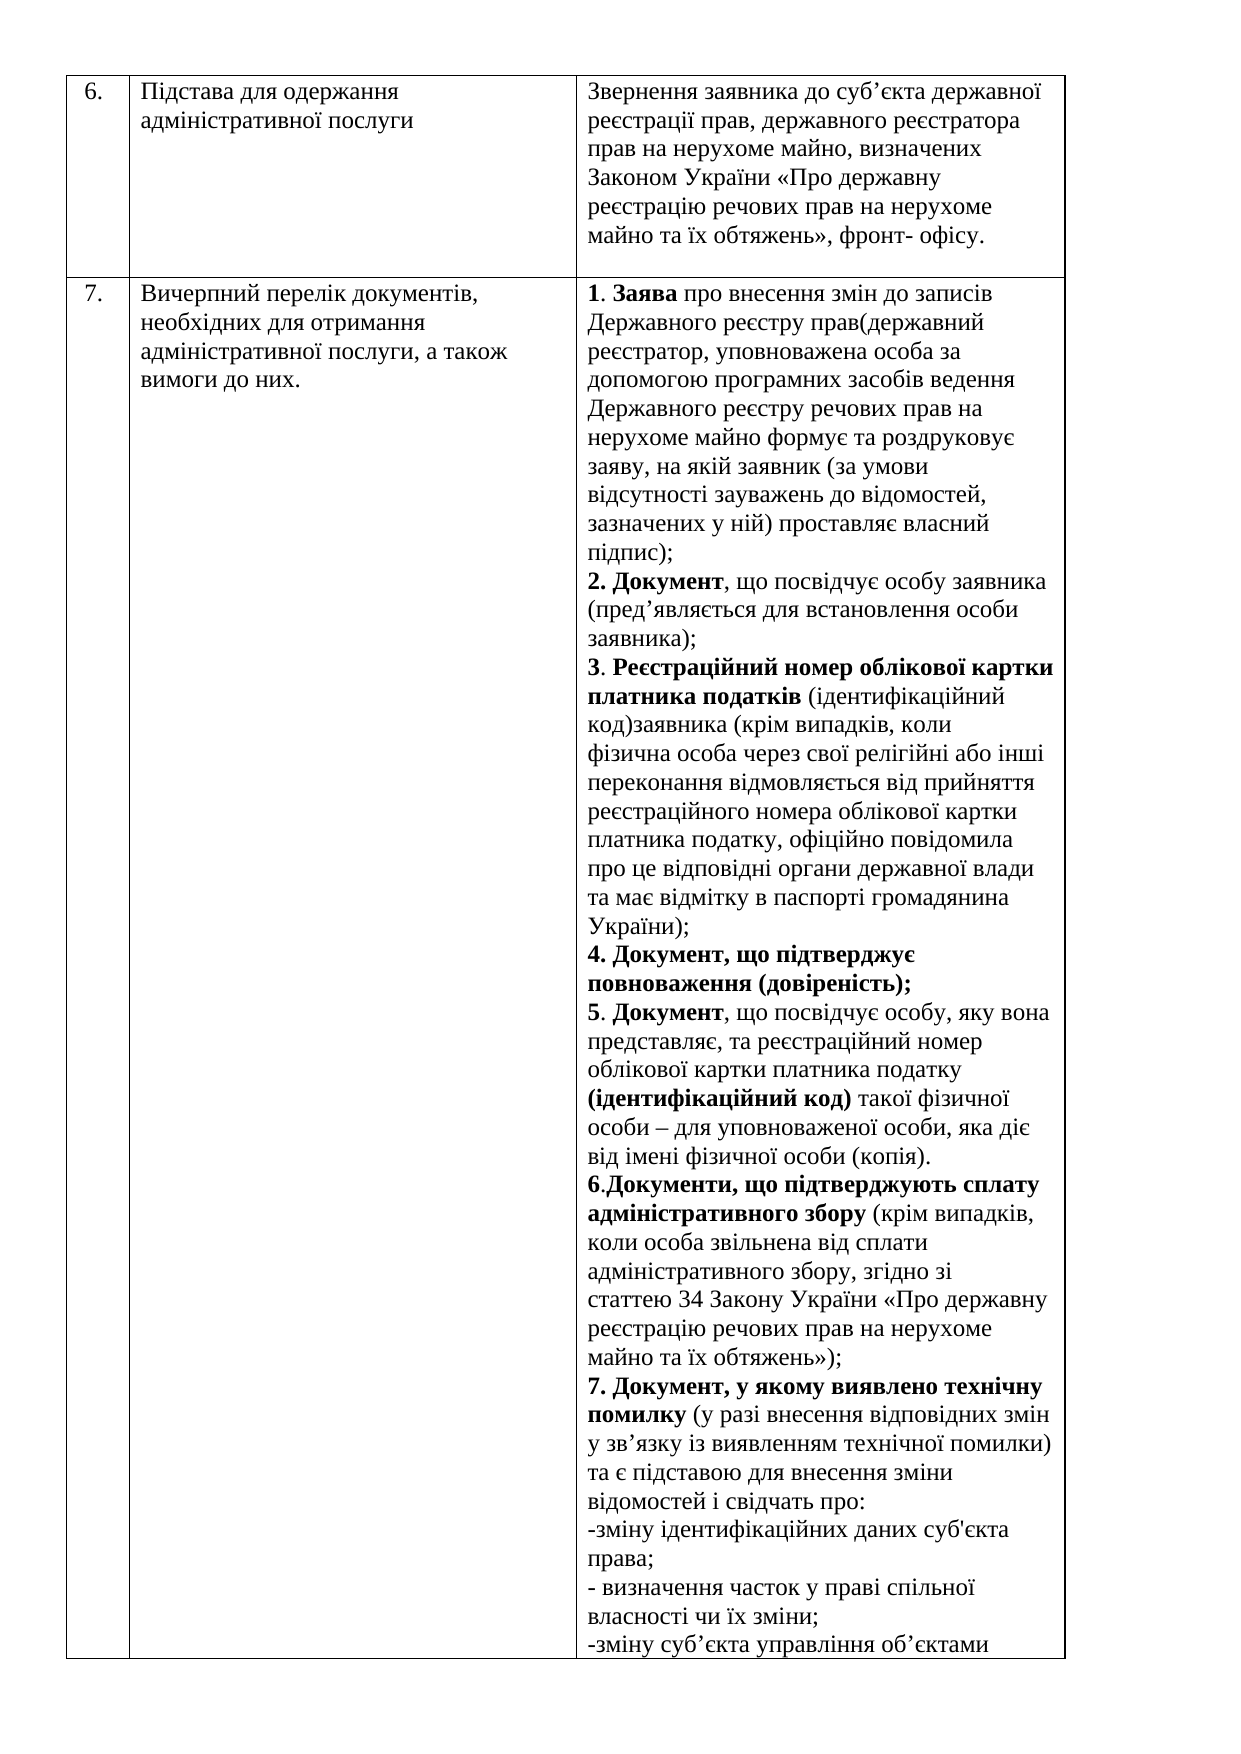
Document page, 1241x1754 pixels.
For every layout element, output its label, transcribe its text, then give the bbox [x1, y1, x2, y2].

table_cell Звернення заявника до суб’єкта державної реєстрації прав, державного реєстратора прав на нерухоме майно, визначених Законом України «Про державну реєстрацію речових прав на нерухоме майно та їх обтяжень», фронт- офісу. [577, 76, 1064, 277]
table_cell Підстава для одержання адміністративної послуги [130, 76, 576, 277]
table_cell 7. [67, 278, 129, 1658]
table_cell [130, 278, 576, 1658]
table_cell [577, 278, 1064, 1658]
table_cell 6. [67, 76, 129, 277]
